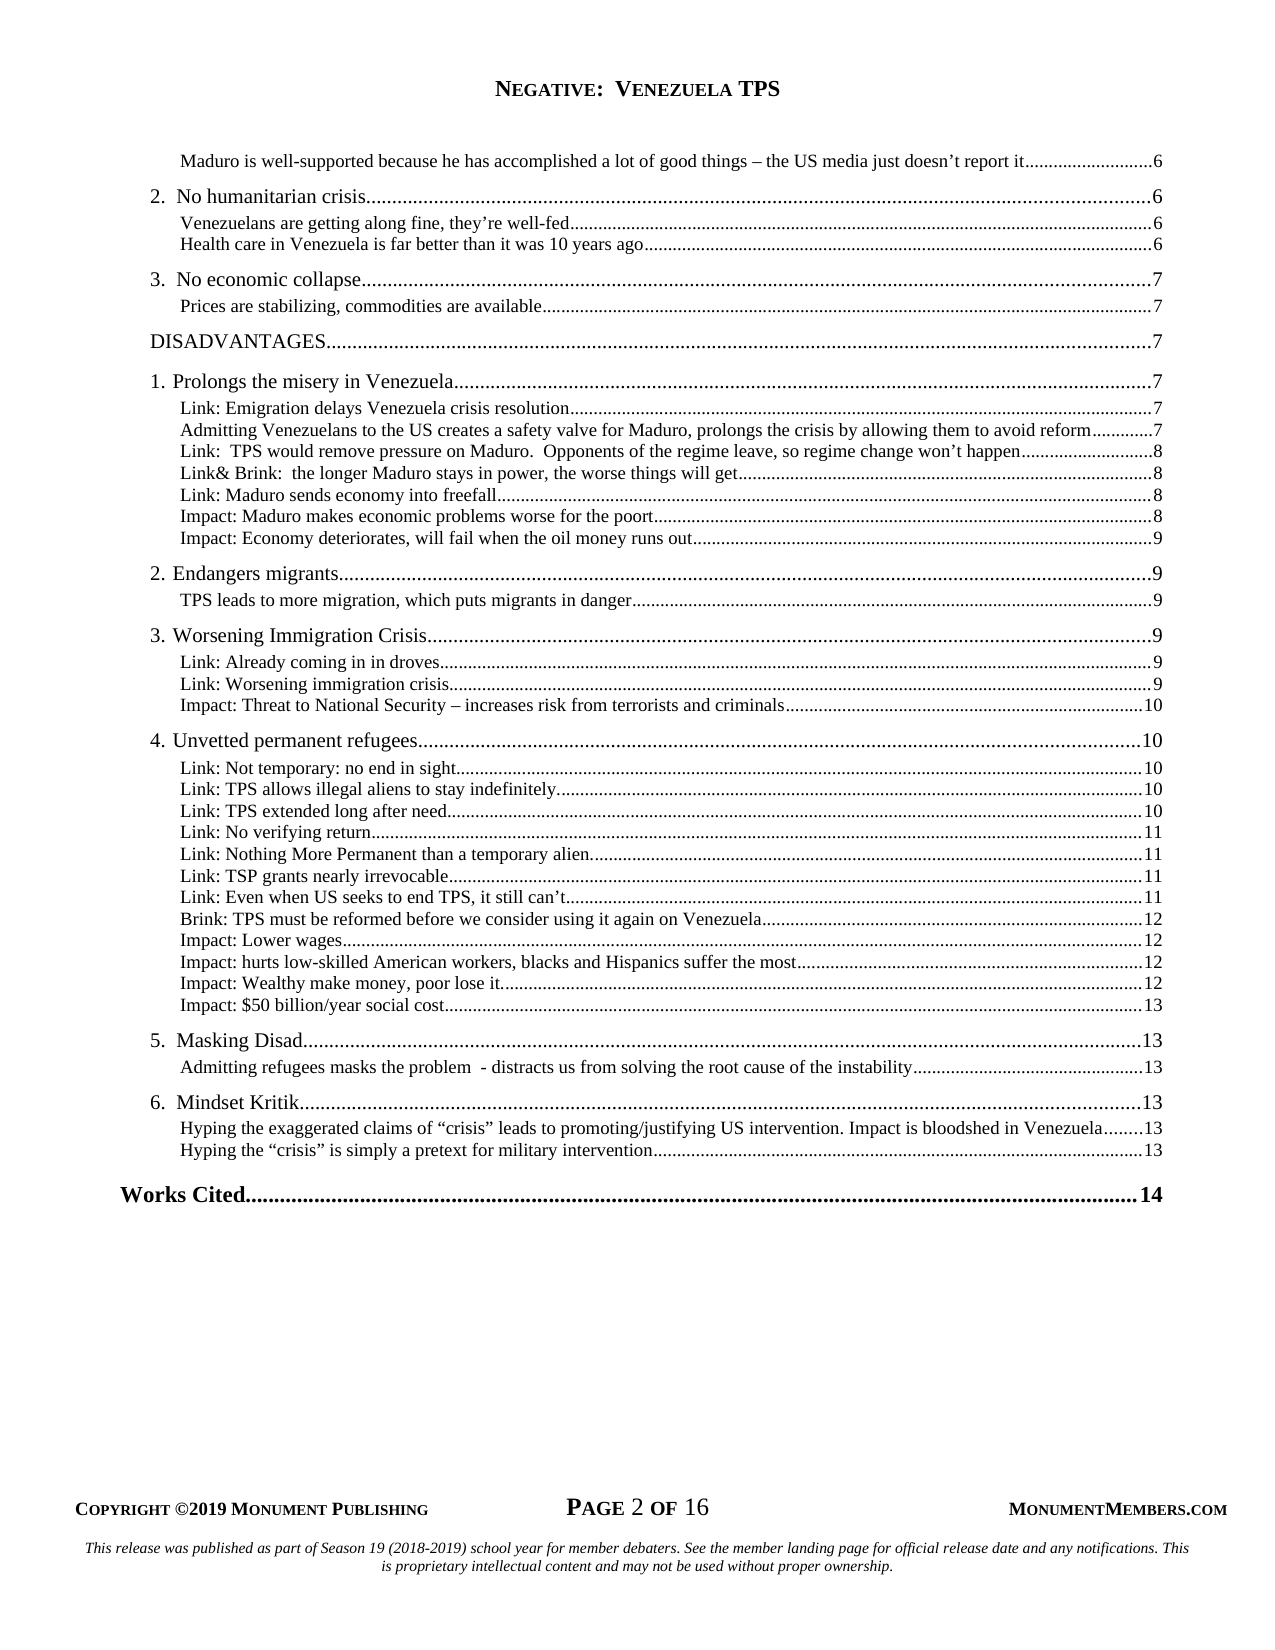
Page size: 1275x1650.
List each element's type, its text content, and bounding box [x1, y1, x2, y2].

text Link: TPS allows illegal aliens to stay indefinitely. 10 [180, 778, 1125, 800]
text Impact: $50 billion/year social cost 13 [180, 994, 1125, 1015]
text Impact: Economy deteriorates, will fail when the oil money runs out 9 [180, 527, 1125, 548]
text Impact: Lower wages 12 [180, 929, 1125, 951]
text TPS leads to more migration, which puts migrants in danger 9 [180, 589, 1125, 611]
text Hyping the exaggerated claims of “crisis” leads to promoting/justifying US intervention. Impact is bloodshed in Venezuela 13 [180, 1117, 1125, 1139]
text Brink: TPS must be reformed before we consider using it again on Venezuela 12 [180, 908, 1125, 929]
text Impact: Wealthy make money, poor lose it. 12 [180, 972, 1125, 994]
text 3. Worsening Immigration Crisis 9 [150, 623, 1125, 647]
text 2. Endangers migrants 9 [150, 561, 1125, 585]
text 6. Mindset Kritik 13 [150, 1089, 1125, 1114]
text Link: No verifying return 11 [180, 821, 1125, 843]
text 3. No economic collapse 7 [150, 267, 1125, 291]
text Impact: hurts low-skilled American workers, blacks and Hispanics suffer the most 12 [180, 951, 1125, 972]
text Link: Maduro sends economy into freefall 8 [180, 483, 1125, 505]
text Link: Worsening immigration crisis 9 [180, 673, 1125, 694]
text Impact: Threat to National Security – increases risk from terrorists and criminals 10 [180, 694, 1125, 716]
text Link: TSP grants nearly irrevocable 11 [180, 864, 1125, 886]
text Admitting Venezuelans to the US creates a safety valve for Maduro, prolongs the crisis by allowing them to avoid reform 7 [180, 419, 1125, 440]
text Link& Brink: the longer Maduro stays in power, the worse things will get 8 [180, 462, 1125, 483]
text Prices are stabilizing, commodities are available 7 [180, 295, 1125, 316]
text 4. Unvetted permanent refugees 10 [150, 728, 1125, 752]
text Works Cited 14 [120, 1181, 1125, 1207]
text Link: Emigration delays Venezuela crisis resolution 7 [180, 397, 1125, 419]
text Maduro is well-supported because he has accomplished a lot of good things – the US media just doesn’t report it 6 [180, 150, 1125, 172]
text DISADVANTAGES 7 [150, 329, 1125, 353]
text 1. Prolongs the misery in Venezuela 7 [150, 369, 1125, 393]
text Link: TPS would remove pressure on Maduro. Opponents of the regime leave, so regime change won’t happen 8 [180, 440, 1125, 462]
text 5. Masking Disad. 13 [150, 1028, 1125, 1052]
text Health care in Venezuela is far better than it was 10 years ago 6 [180, 233, 1125, 255]
text Link: TPS extended long after need 10 [180, 800, 1125, 821]
text Venezuelans are getting along fine, they’re well-fed 6 [180, 212, 1125, 233]
text Link: Already coming in in droves 9 [180, 651, 1125, 673]
text Admitting refugees masks the problem - distracts us from solving the root cause of the instability 13 [180, 1056, 1125, 1077]
text Link: Even when US seeks to end TPS, it still can’t 11 [180, 886, 1125, 908]
text 2. No humanitarian crisis 6 [150, 184, 1125, 208]
text Link: Nothing More Permanent than a temporary alien. 11 [180, 843, 1125, 864]
text Impact: Maduro makes economic problems worse for the poort 8 [180, 505, 1125, 527]
text Link: Not temporary: no end in sight 10 [180, 757, 1125, 778]
text Hyping the “crisis” is simply a pretext for military intervention 13 [180, 1139, 1125, 1160]
